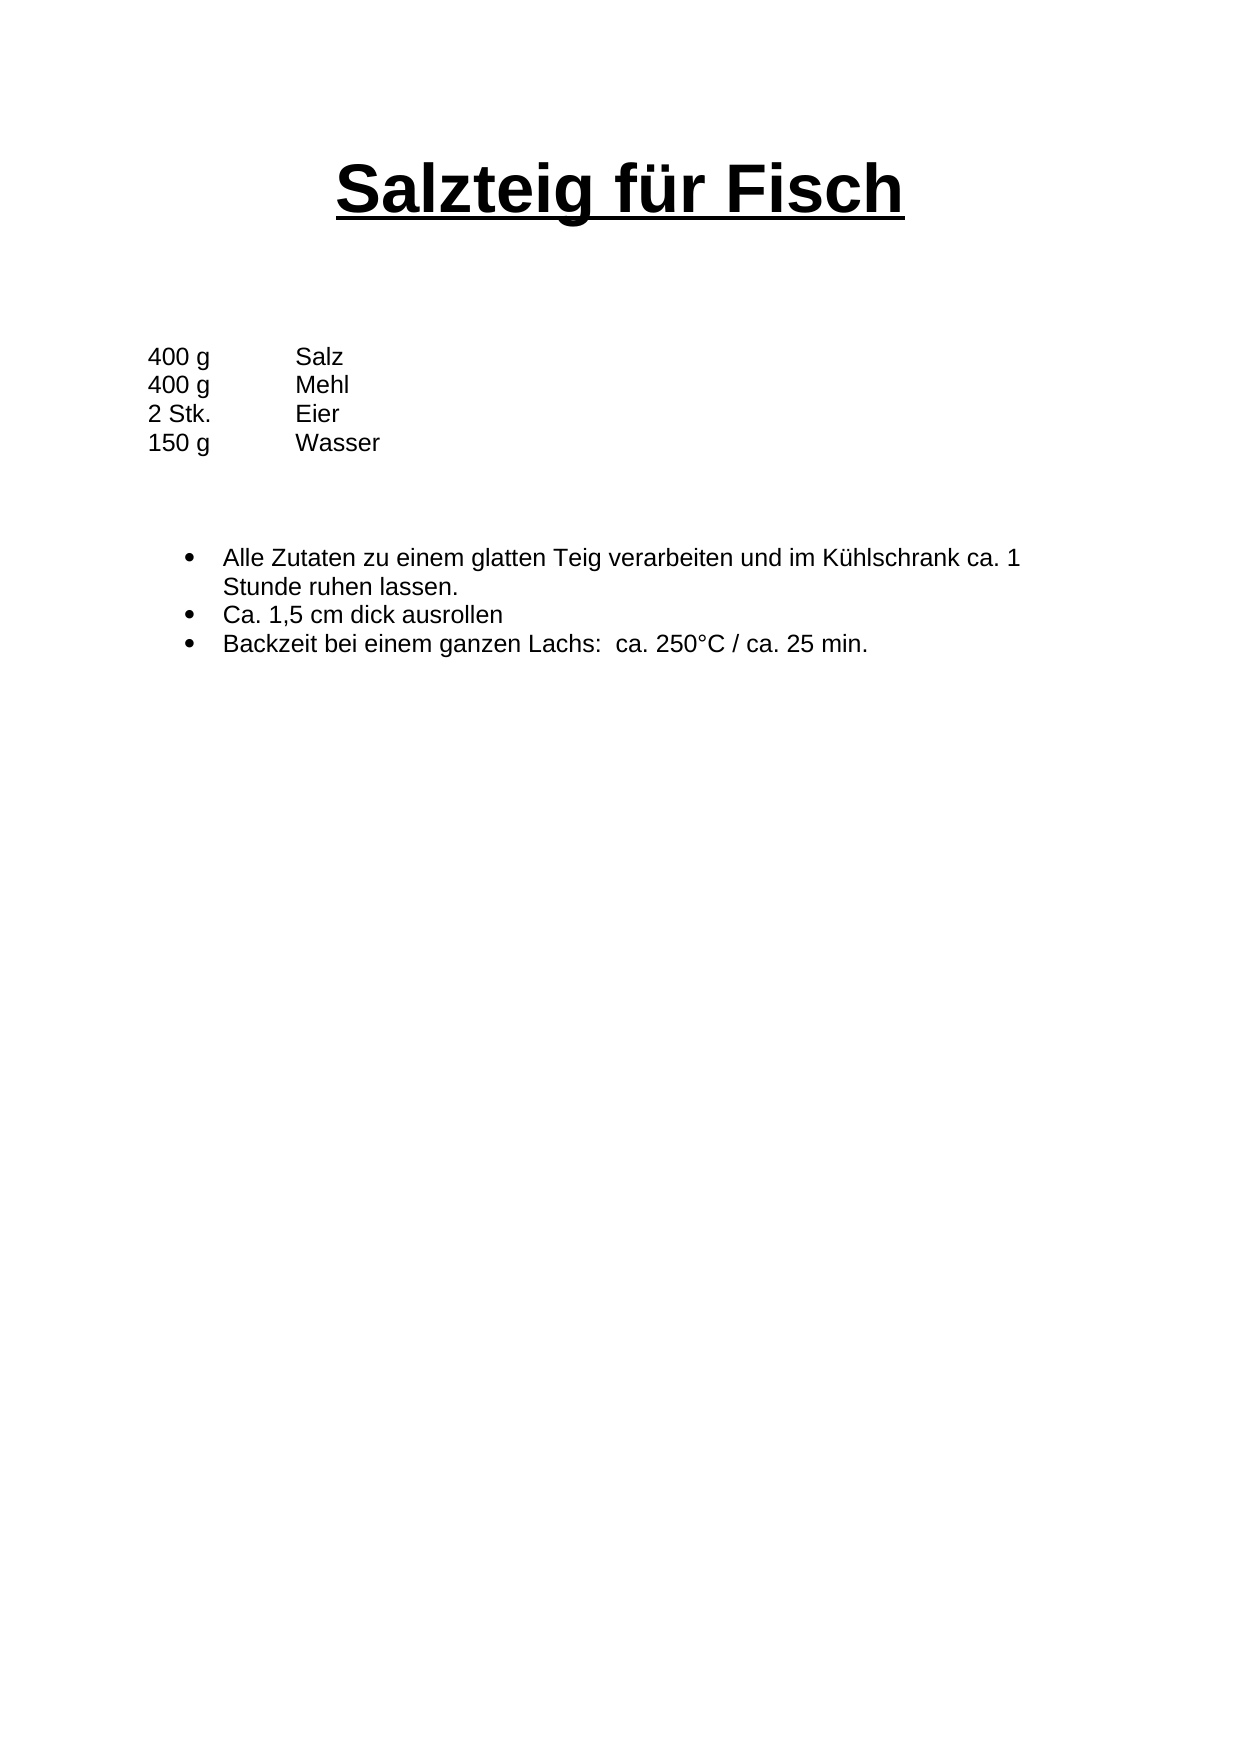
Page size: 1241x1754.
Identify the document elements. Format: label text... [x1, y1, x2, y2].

list Alle Zutaten zu einem glatten Teig verarbeiten und im Kühlschrank ca. 1 Stunde ruhen lassen. [185, 543, 1093, 601]
list Backzeit bei einem ganzen Lachs: ca. 250°C / ca. 25 min. [185, 629, 1093, 658]
list Ca. 1,5 cm dick ausrollen [185, 601, 1093, 629]
text 150 g Wasser [148, 428, 1093, 457]
text 2 Stk. Eier [148, 399, 1093, 428]
text 400 g Mehl [148, 370, 1093, 399]
text Salzteig für Fisch [148, 148, 1093, 227]
text 400 g Salz [148, 342, 1093, 370]
